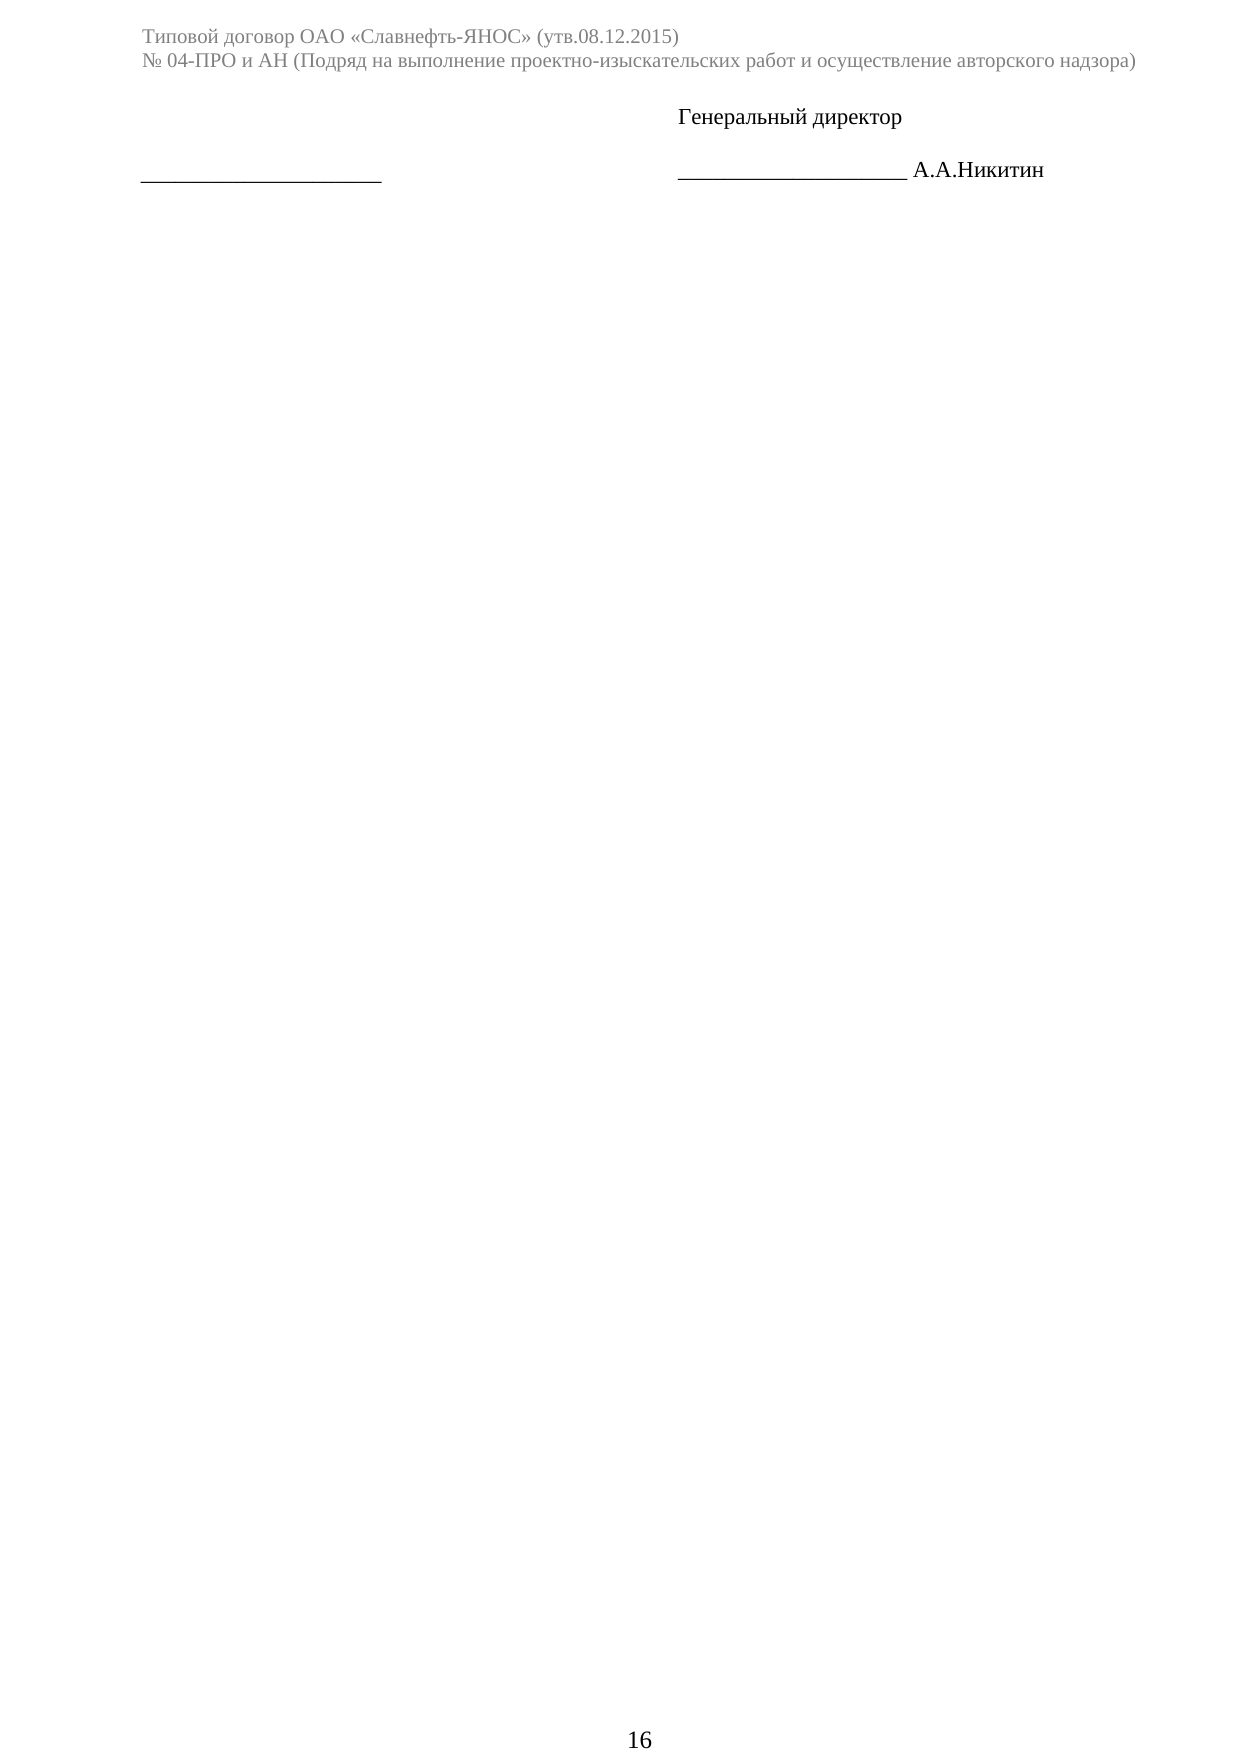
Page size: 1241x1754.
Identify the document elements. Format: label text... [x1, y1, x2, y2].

table_cell Генеральный директор ____________________ А.А.Никитин [667, 104, 1179, 263]
